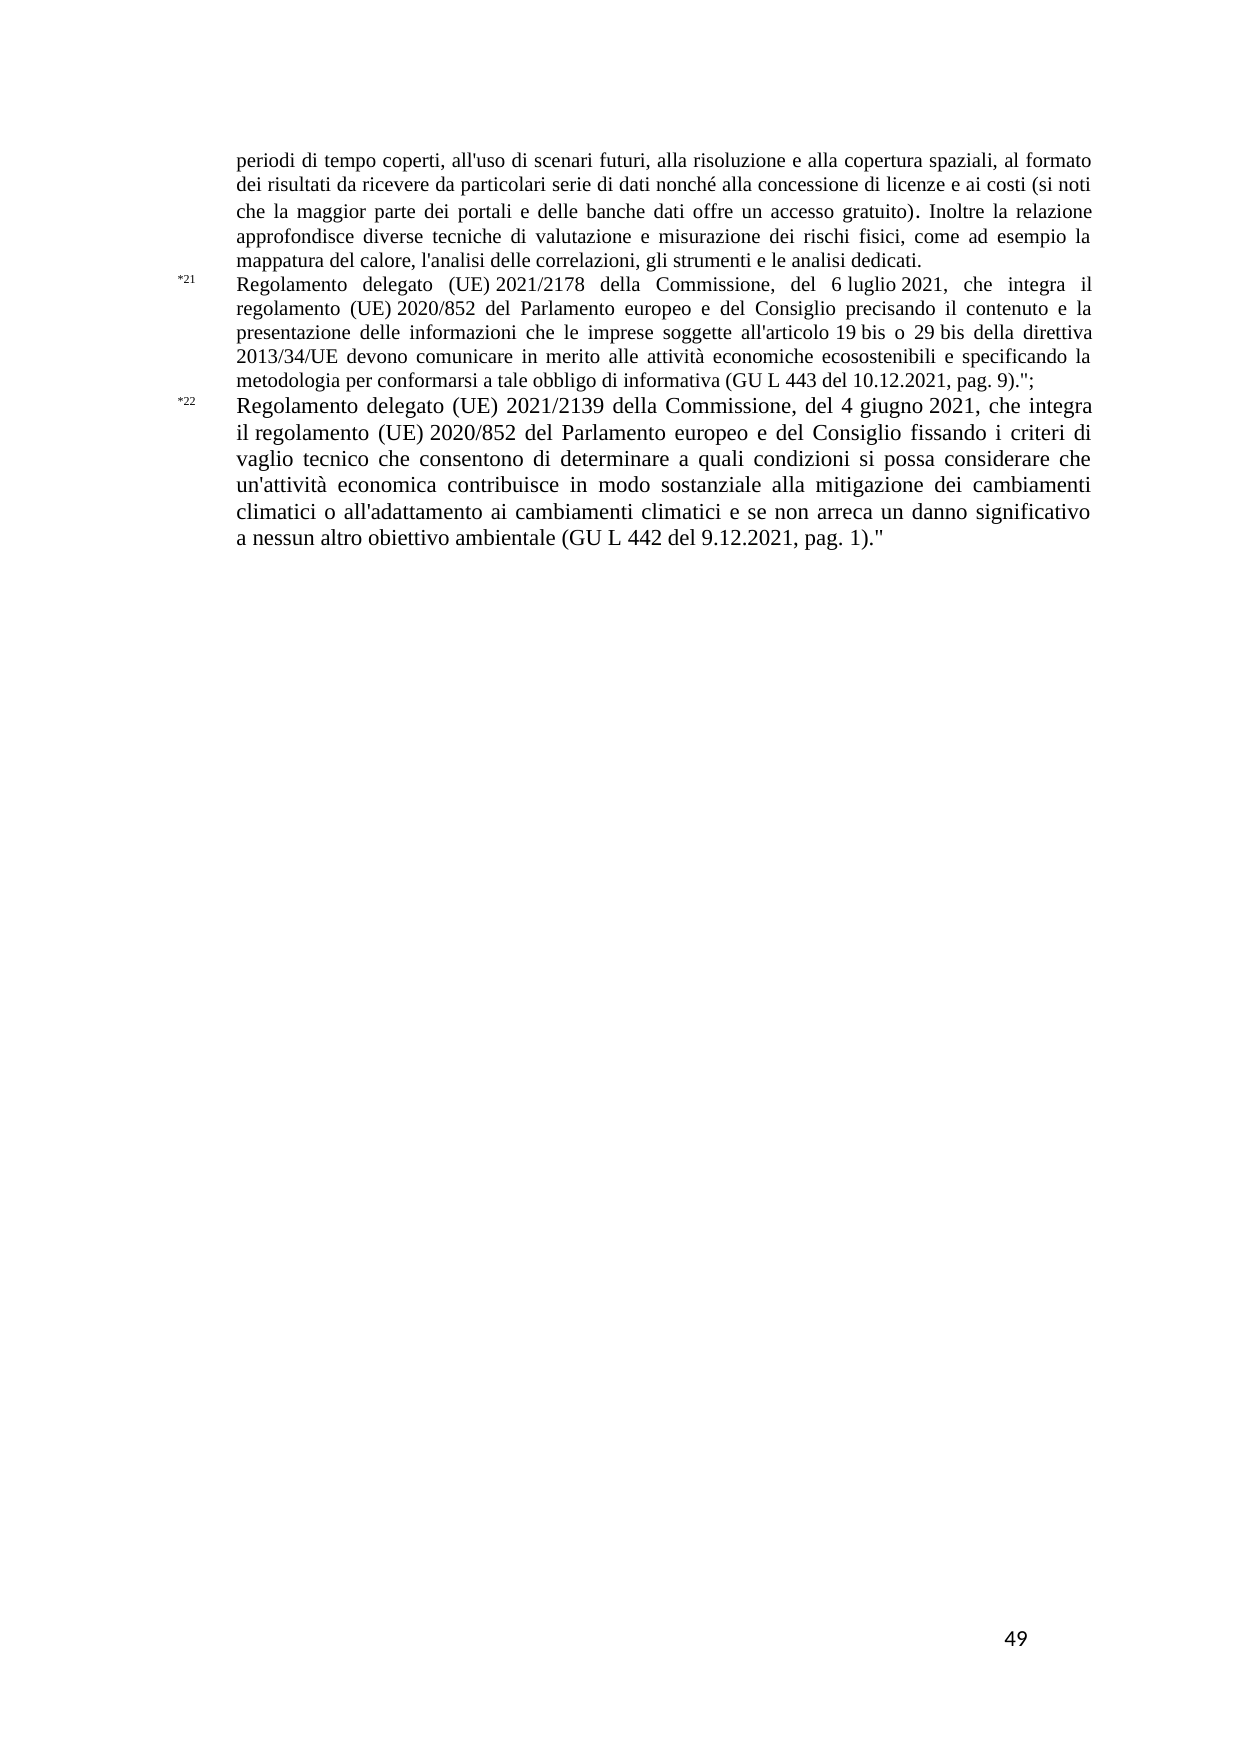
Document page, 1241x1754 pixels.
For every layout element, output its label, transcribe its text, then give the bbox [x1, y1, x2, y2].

text *21 Regolamento delegato (UE) 2021/2178 della Commissione, del 6 luglio 2021, che integra il regolamento (UE) 2020/852 del Parlamento europeo e del Consiglio precisando il contenuto e la presentazione delle informazioni che le imprese soggette all'articolo 19 bis o 29 bis della direttiva 2013/34/UE devono comunicare in merito alle attività economiche ecosostenibili e specificando la metodologia per conformarsi a tale obbligo di informativa (GU L 443 del 10.12.2021, pag. 9)."; [177, 272, 1092, 392]
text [177, 148, 1092, 272]
text *22 Regolamento delegato (UE) 2021/2139 della Commissione, del 4 giugno 2021, che integra il regolamento (UE) 2020/852 del Parlamento europeo e del Consiglio fissando i criteri di vaglio tecnico che consentono di determinare a quali condizioni si possa considerare che un'attività economica contribuisce in modo sostanziale alla mitigazione dei cambiamenti climatici o all'adattamento ai cambiamenti climatici e se non arreca un danno significativo a nessun altro obiettivo ambientale (GU L 442 del 9.12.2021, pag. 1)." [177, 392, 1092, 550]
